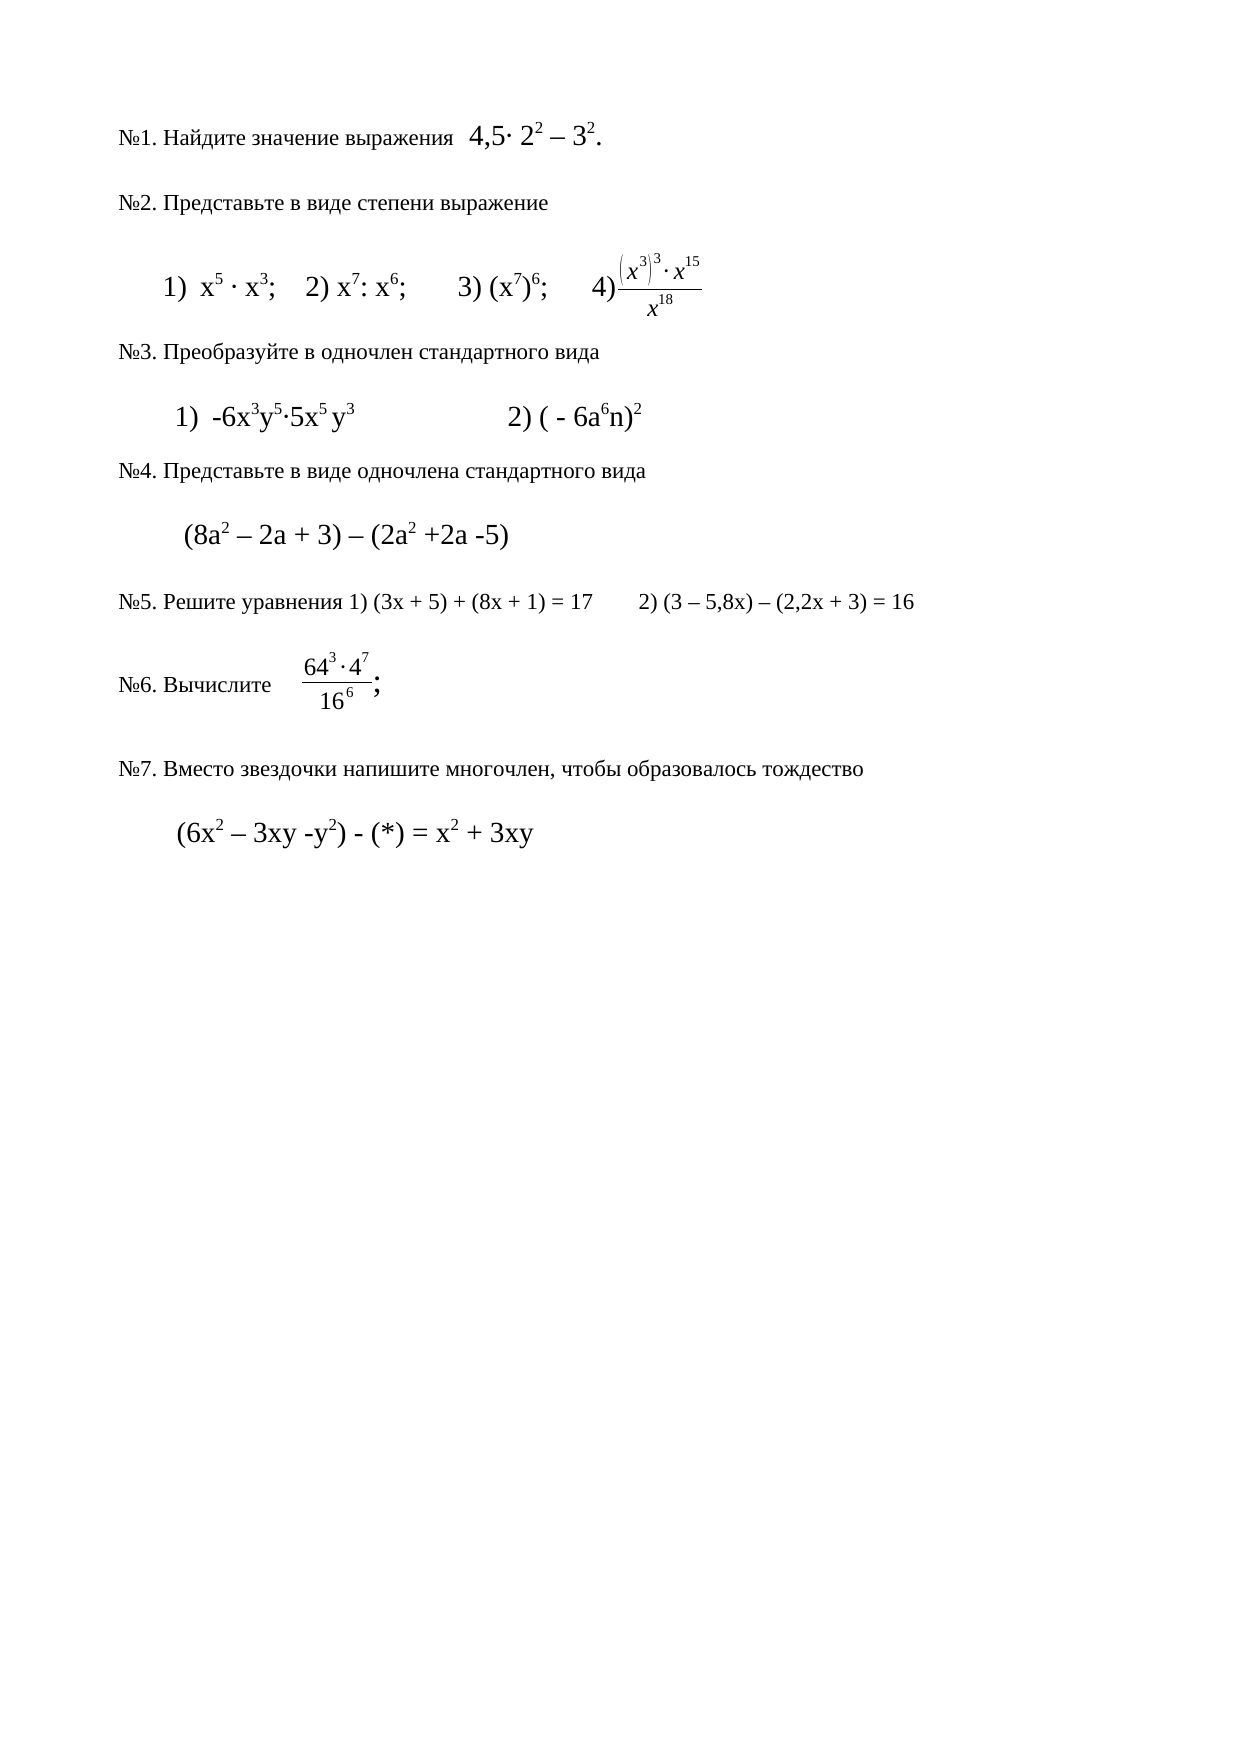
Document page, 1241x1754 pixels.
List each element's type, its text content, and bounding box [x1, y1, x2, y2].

text №6. Вычислите ; [118, 649, 1152, 715]
text №7. Вместо звездочки напишите многочлен, чтобы образовалось тождество [118, 755, 1152, 781]
text №3. Преобразуйте в одночлен стандартного вида [118, 338, 1152, 365]
text №2. Представьте в виде степени выражение [118, 189, 1152, 216]
text №5. Решите уравнения 1) (3х + 5) + (8х + 1) = 17 2) (3 – 5,8х) – (2,2х + 3) = 16 [118, 588, 1152, 615]
text (8а2 – 2а + 3) – (2а2 +2а -5) [118, 517, 1152, 551]
list -6х3у5∙5х5 у3 2) ( - 6а6n)2 [174, 399, 1152, 432]
text (6х2 – 3ху -у2) - (*) = х2 + 3ху [118, 815, 1152, 849]
text №1. Найдите значение выражения 4,5∙ 22 – 32. [118, 118, 1152, 152]
text №4. Представьте в виде одночлена стандартного вида [118, 457, 1152, 483]
list х5 ∙ х3; 2) х7: х6; 3) (х7)6; 4) [162, 249, 1152, 322]
